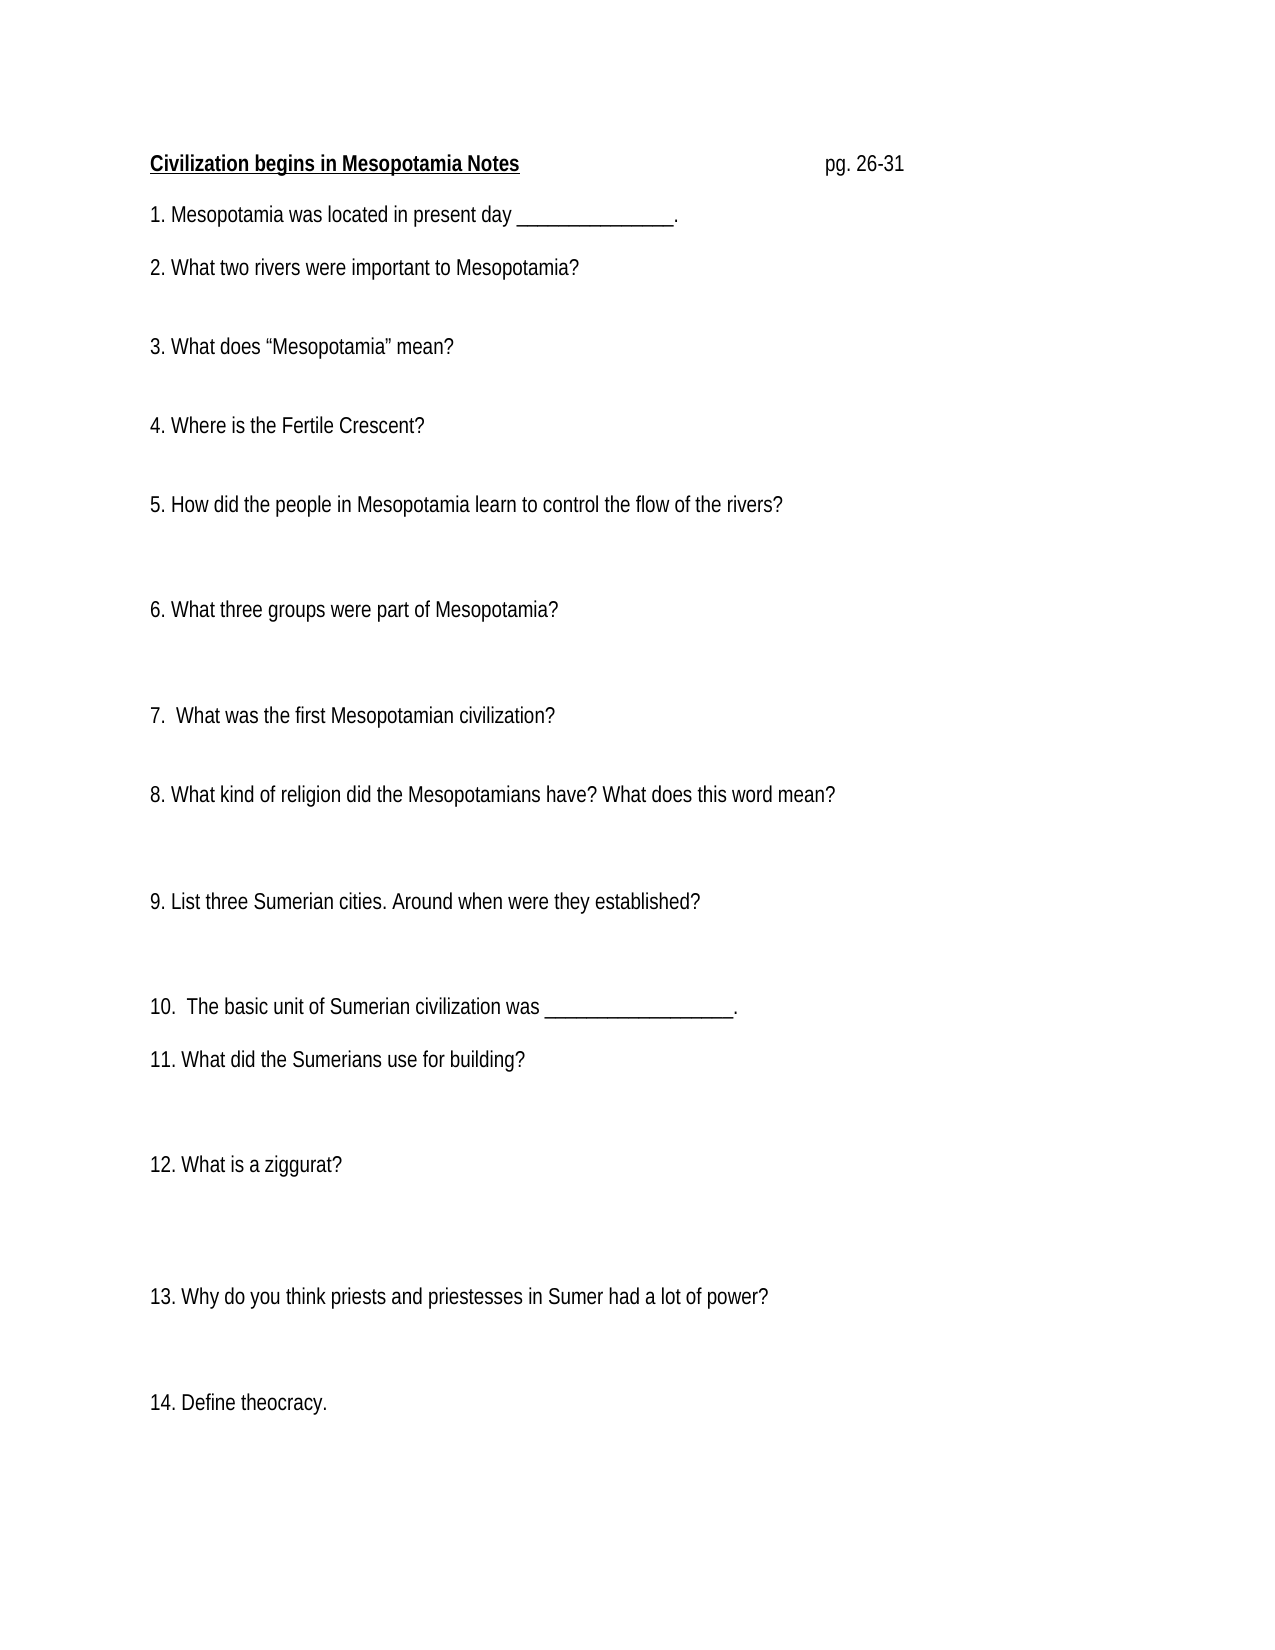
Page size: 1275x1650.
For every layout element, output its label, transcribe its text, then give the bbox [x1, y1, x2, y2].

text 3. What does “Mesopotamia” mean? [150, 333, 1125, 359]
text 8. What kind of religion did the Mesopotamians have? What does this word mean? [150, 781, 1125, 807]
text 6. What three groups were part of Mesopotamia? [150, 596, 1125, 623]
text 10. The basic unit of Sumerian civilization was __________________. [150, 993, 1125, 1020]
text 2. What two rivers were important to Mesopotamia? [150, 254, 1125, 280]
text Civilization begins in Mesopotamia Notes pg. 26-31 [150, 150, 1125, 176]
text 13. Why do you think priests and priestesses in Sumer had a lot of power? [150, 1283, 1125, 1309]
text 12. What is a ziggurat? [150, 1151, 1125, 1178]
text 9. List three Sumerian cities. Around when were they established? [150, 888, 1125, 914]
text 5. How did the people in Mesopotamia learn to control the flow of the rivers? [150, 491, 1125, 517]
text 11. What did the Sumerians use for building? [150, 1046, 1125, 1072]
text 14. Define theocracy. [150, 1389, 1125, 1415]
text 4. Where is the Fertile Crescent? [150, 412, 1125, 438]
text 7. What was the first Mesopotamian civilization? [150, 702, 1125, 728]
text 1. Mesopotamia was located in present day _______________. [150, 201, 1125, 227]
